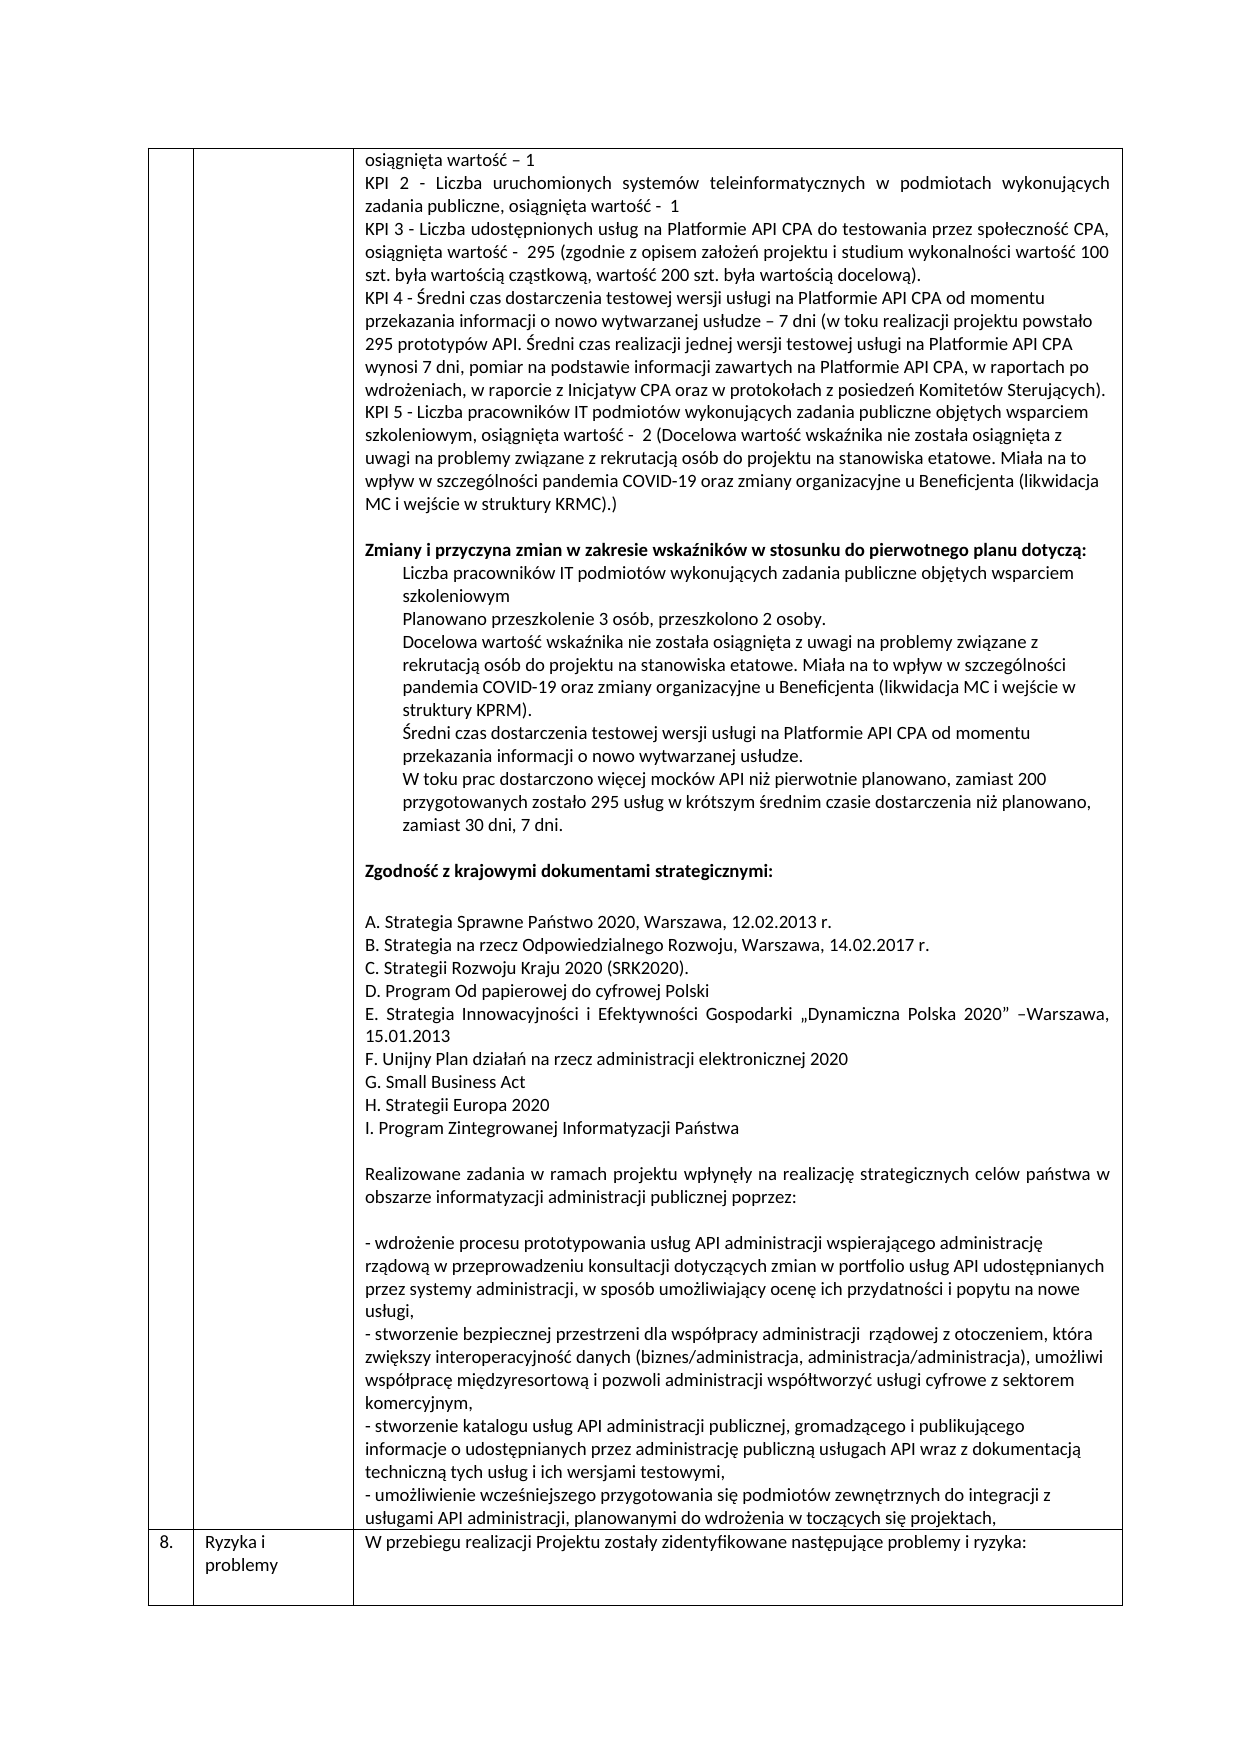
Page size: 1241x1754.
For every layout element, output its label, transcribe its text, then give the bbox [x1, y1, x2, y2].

table_cell Ryzyka i problemy [194, 1530, 353, 1605]
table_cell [354, 149, 1122, 1529]
table_cell [149, 1530, 193, 1605]
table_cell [194, 149, 353, 1529]
table_cell [149, 149, 193, 1529]
table_cell W przebiegu realizacji Projektu zostały zidentyfikowane następujące problemy i ryzyka: [354, 1530, 1122, 1605]
